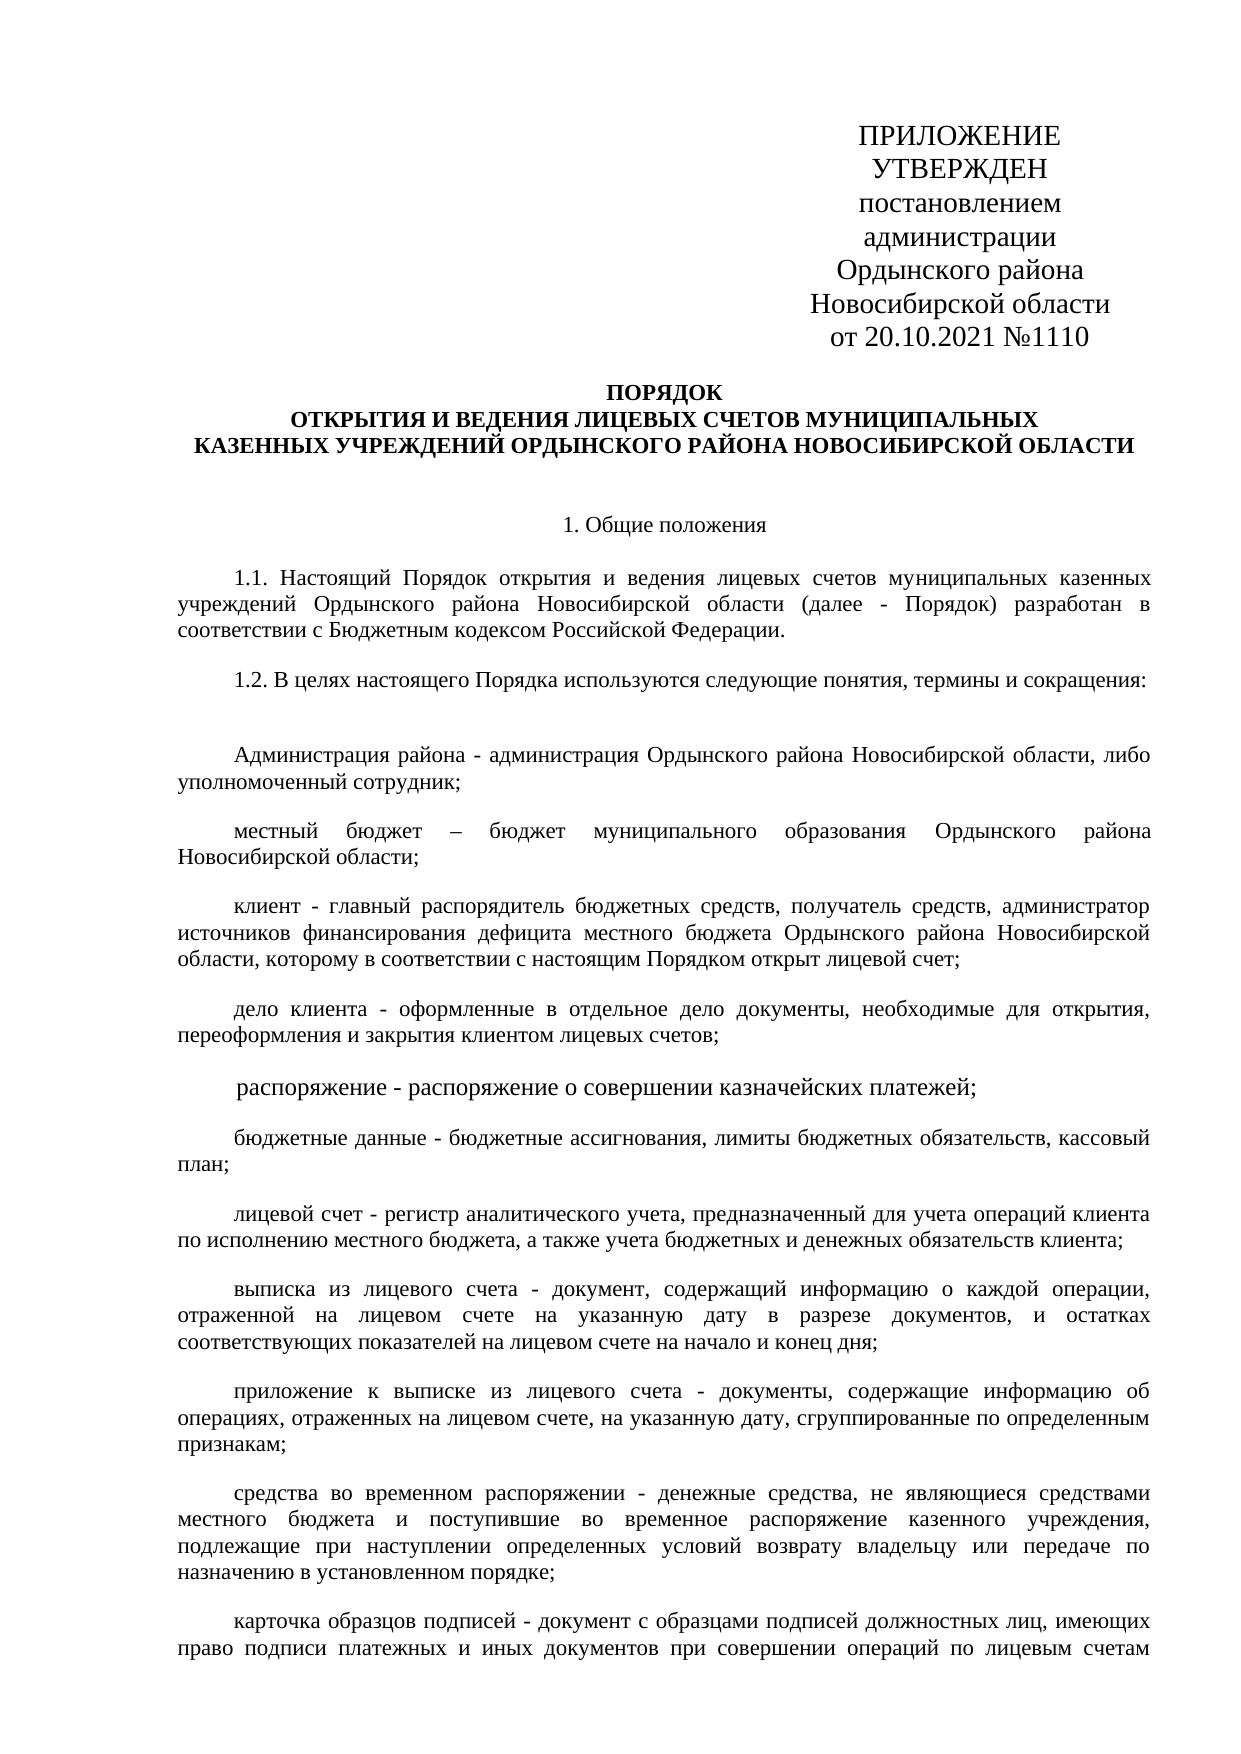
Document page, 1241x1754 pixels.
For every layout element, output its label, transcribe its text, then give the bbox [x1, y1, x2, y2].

text 1. Общие положения [177, 511, 1152, 537]
title КАЗЕННЫХ УЧРЕЖДЕНИЙ ОРДЫНСКОГО РАЙОНА НОВОСИБИРСКОЙ ОБЛАСТИ [177, 432, 1152, 458]
text выписка из лицевого счета - документ, содержащий информацию о каждой операции, отраженной на лицевом счете на указанную дату в разрезе документов, и остатках соответствующих показателей на лицевом счете на начало и конец дня; [177, 1275, 1152, 1354]
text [177, 1607, 1152, 1660]
text 1.2. В целях настоящего Порядка используются следующие понятия, термины и сокращения: [177, 666, 1152, 692]
text от 20.10.2021 №1110 [693, 319, 1152, 353]
text Ордынского района [768, 252, 1152, 286]
text УТВЕРЖДЕН [693, 152, 1152, 185]
text Администрация района - администрация Ордынского района Новосибирской области, либо уполномоченный сотрудник; [177, 741, 1152, 794]
text 1.1. Настоящий Порядок открытия и ведения лицевых счетов муниципальных казенных учреждений Ордынского района Новосибирской области (далее - Порядок) разработан в соответствии с Бюджетным кодексом Российской Федерации. [177, 564, 1152, 643]
text дело клиента - оформленные в отдельное дело документы, необходимые для открытия, переоформления и закрытия клиентом лицевых счетов; [177, 994, 1152, 1047]
text ПРИЛОЖЕНИЕ [693, 118, 1152, 152]
text распоряжение - распоряжение о совершении казначейских платежей; [177, 1072, 1152, 1101]
text приложение к выписке из лицевого счета - документы, содержащие информацию об операциях, отраженных на лицевом счете, на указанную дату, сгруппированные по определенным признакам; [177, 1377, 1152, 1456]
text средства во временном распоряжении - денежные средства, не являющиеся средствами местного бюджета и поступившие во временное распоряжение казенного учреждения, подлежащие при наступлении определенных условий возврату владельцу или передаче по назначению в установленном порядке; [177, 1479, 1152, 1584]
text постановлением администрации [768, 185, 1152, 252]
title ОТКРЫТИЯ И ВЕДЕНИЯ ЛИЦЕВЫХ СЧЕТОВ МУНИЦИПАЛЬНЫХ [177, 406, 1152, 432]
text клиент - главный распорядитель бюджетных средств, получатель средств, администратор источников финансирования дефицита местного бюджета Ордынского района Новосибирской области, которому в соответствии с настоящим Порядком открыт лицевой счет; [177, 893, 1152, 972]
text Новосибирской области [768, 286, 1152, 319]
text бюджетные данные - бюджетные ассигнования, лимиты бюджетных обязательств, кассовый план; [177, 1124, 1152, 1177]
text лицевой счет - регистр аналитического учета, предназначенный для учета операций клиента по исполнению местного бюджета, а также учета бюджетных и денежных обязательств клиента; [177, 1199, 1152, 1252]
text местный бюджет – бюджет муниципального образования Ордынского района Новосибирской области; [177, 817, 1152, 870]
title ПОРЯДОК [177, 379, 1152, 406]
